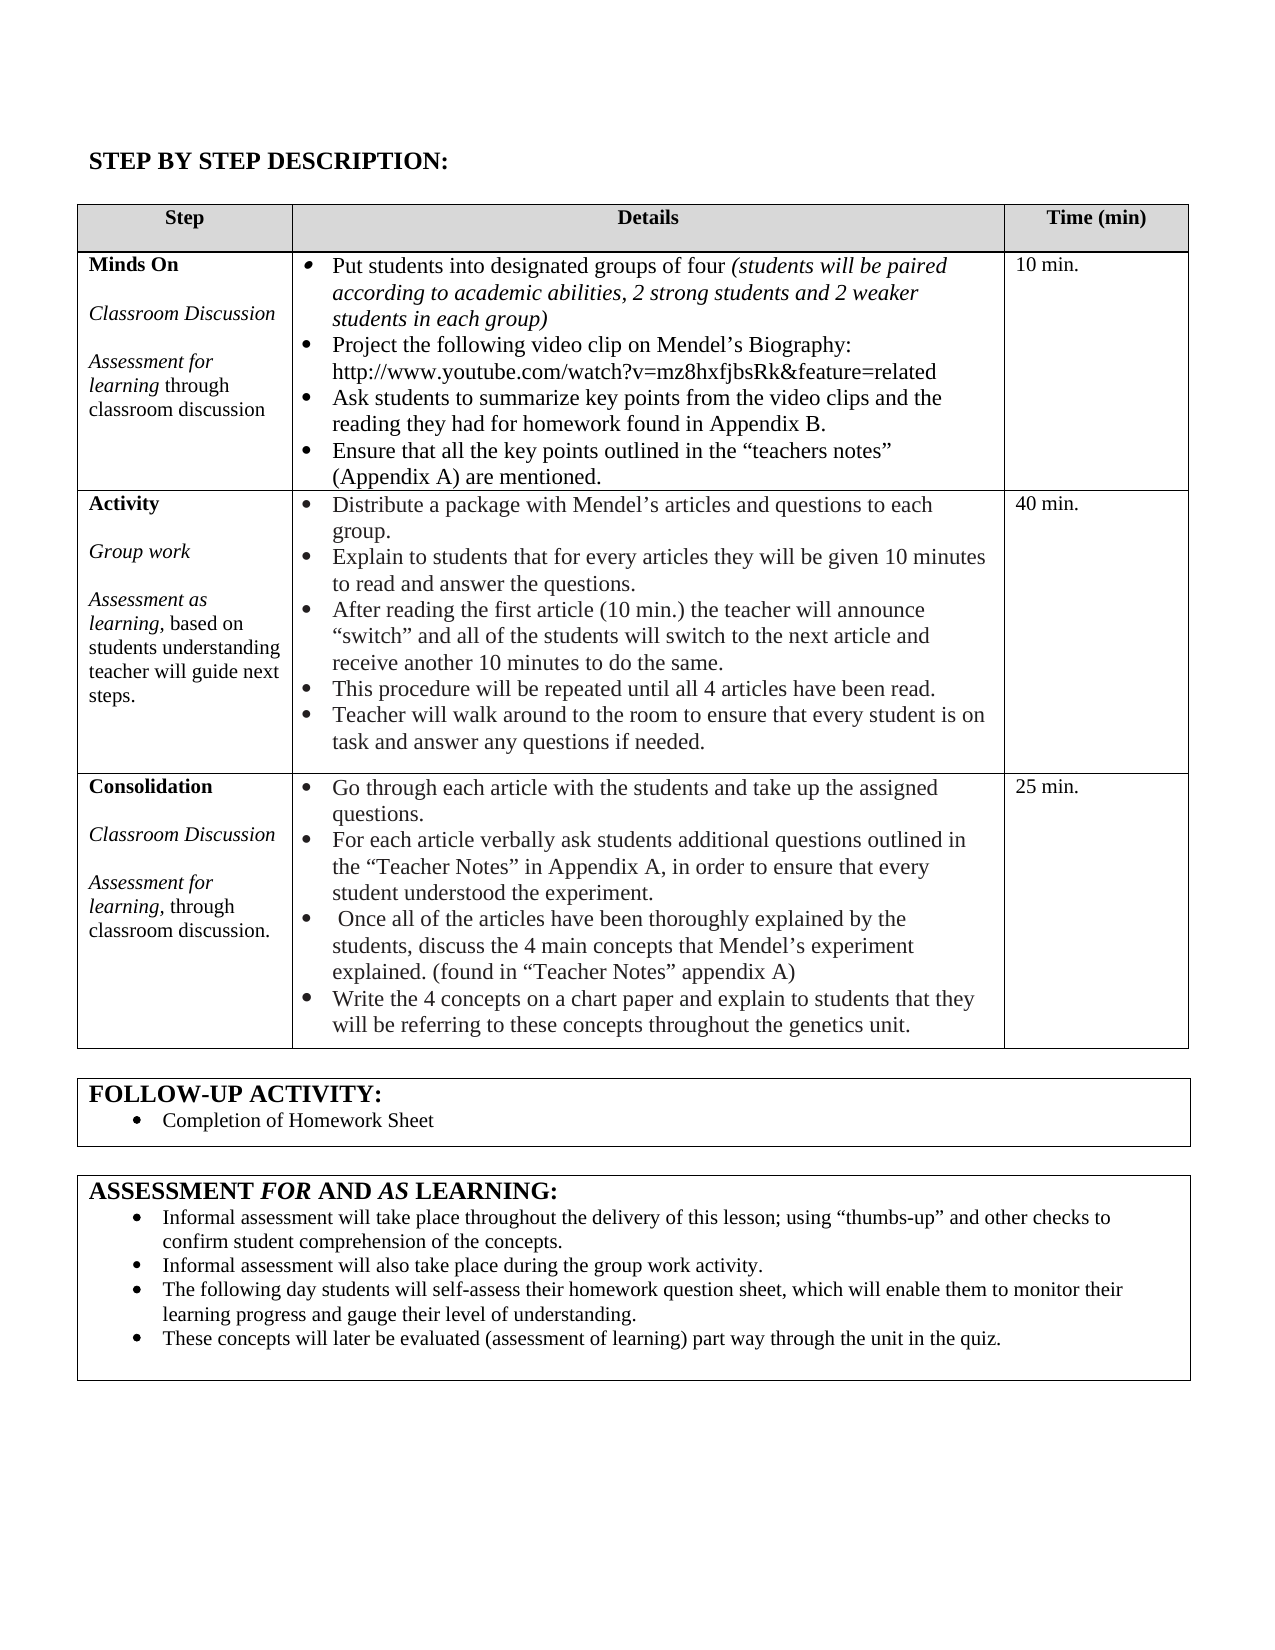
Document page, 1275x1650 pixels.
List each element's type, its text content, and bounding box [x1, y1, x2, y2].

table_cell Distribute a package with Mendel’s articles and questions to each group. Explain to students that for every articles they will be given 10 minutes to read and answer the questions. After reading the first article (10 min.) the teacher will announce “switch” and all of the students will switch to the next article and receive another 10 minutes to do the same. This procedure will be repeated until all 4 articles have been read. Teacher will walk around to the room to ensure that every student is on task and answer any questions if needed. [293, 491, 1004, 773]
table_cell Go through each article with the students and take up the assigned questions. For each article verbally ask students additional questions outlined in the “Teacher Notes” in Appendix A, in order to ensure that every student understood the experiment. Once all of the articles have been thoroughly explained by the students, discuss the 4 main concepts that Mendel’s experiment explained. (found in “Teacher Notes” appendix A) Write the 4 concepts on a chart paper and explain to students that they will be referring to these concepts throughout the genetics unit. [293, 774, 1004, 1048]
table_header Details [293, 205, 1004, 251]
table_cell Activity Group work Assessment as learning, based on students understanding teacher will guide next steps. [78, 491, 292, 773]
table_cell Minds On Classroom Discussion Assessment for learning through classroom discussion [78, 253, 292, 489]
table_header ASSESSMENT FOR AND AS LEARNING: Informal assessment will take place throughout the delivery of this lesson; using “thumbs-up” and other checks to confirm student comprehension of the concepts. Informal assessment will also take place during the group work activity. The following day students will self-assess their homework question sheet, which will enable them to monitor their learning progress and gauge their level of understanding. These concepts will later be evaluated (assessment of learning) part way through the unit in the quiz. [78, 1176, 1190, 1379]
table_header Step [78, 205, 292, 251]
text STEP BY STEP DESCRIPTION: [89, 146, 1186, 175]
table_cell 10 min. [1005, 253, 1188, 489]
table_header Time (min) [1005, 205, 1188, 251]
table_cell 25 min. [1005, 774, 1188, 1048]
table_cell Consolidation Classroom Discussion Assessment for learning, through classroom discussion. [78, 774, 292, 1048]
table_cell Put students into designated groups of four (students will be paired according to academic abilities, 2 strong students and 2 weaker students in each group) Project the following video clip on Mendel’s Biography: http://www.youtube.com/watch?v=mz8hxfjbsRk&feature=related Ask students to summarize key points from the video clips and the reading they had for homework found in Appendix B. Ensure that all the key points outlined in the “teachers notes” (Appendix A) are mentioned. [293, 253, 1004, 489]
table_cell 40 min. [1005, 491, 1188, 773]
table_header FOLLOW-UP ACTIVITY: Completion of Homework Sheet [78, 1079, 1190, 1146]
